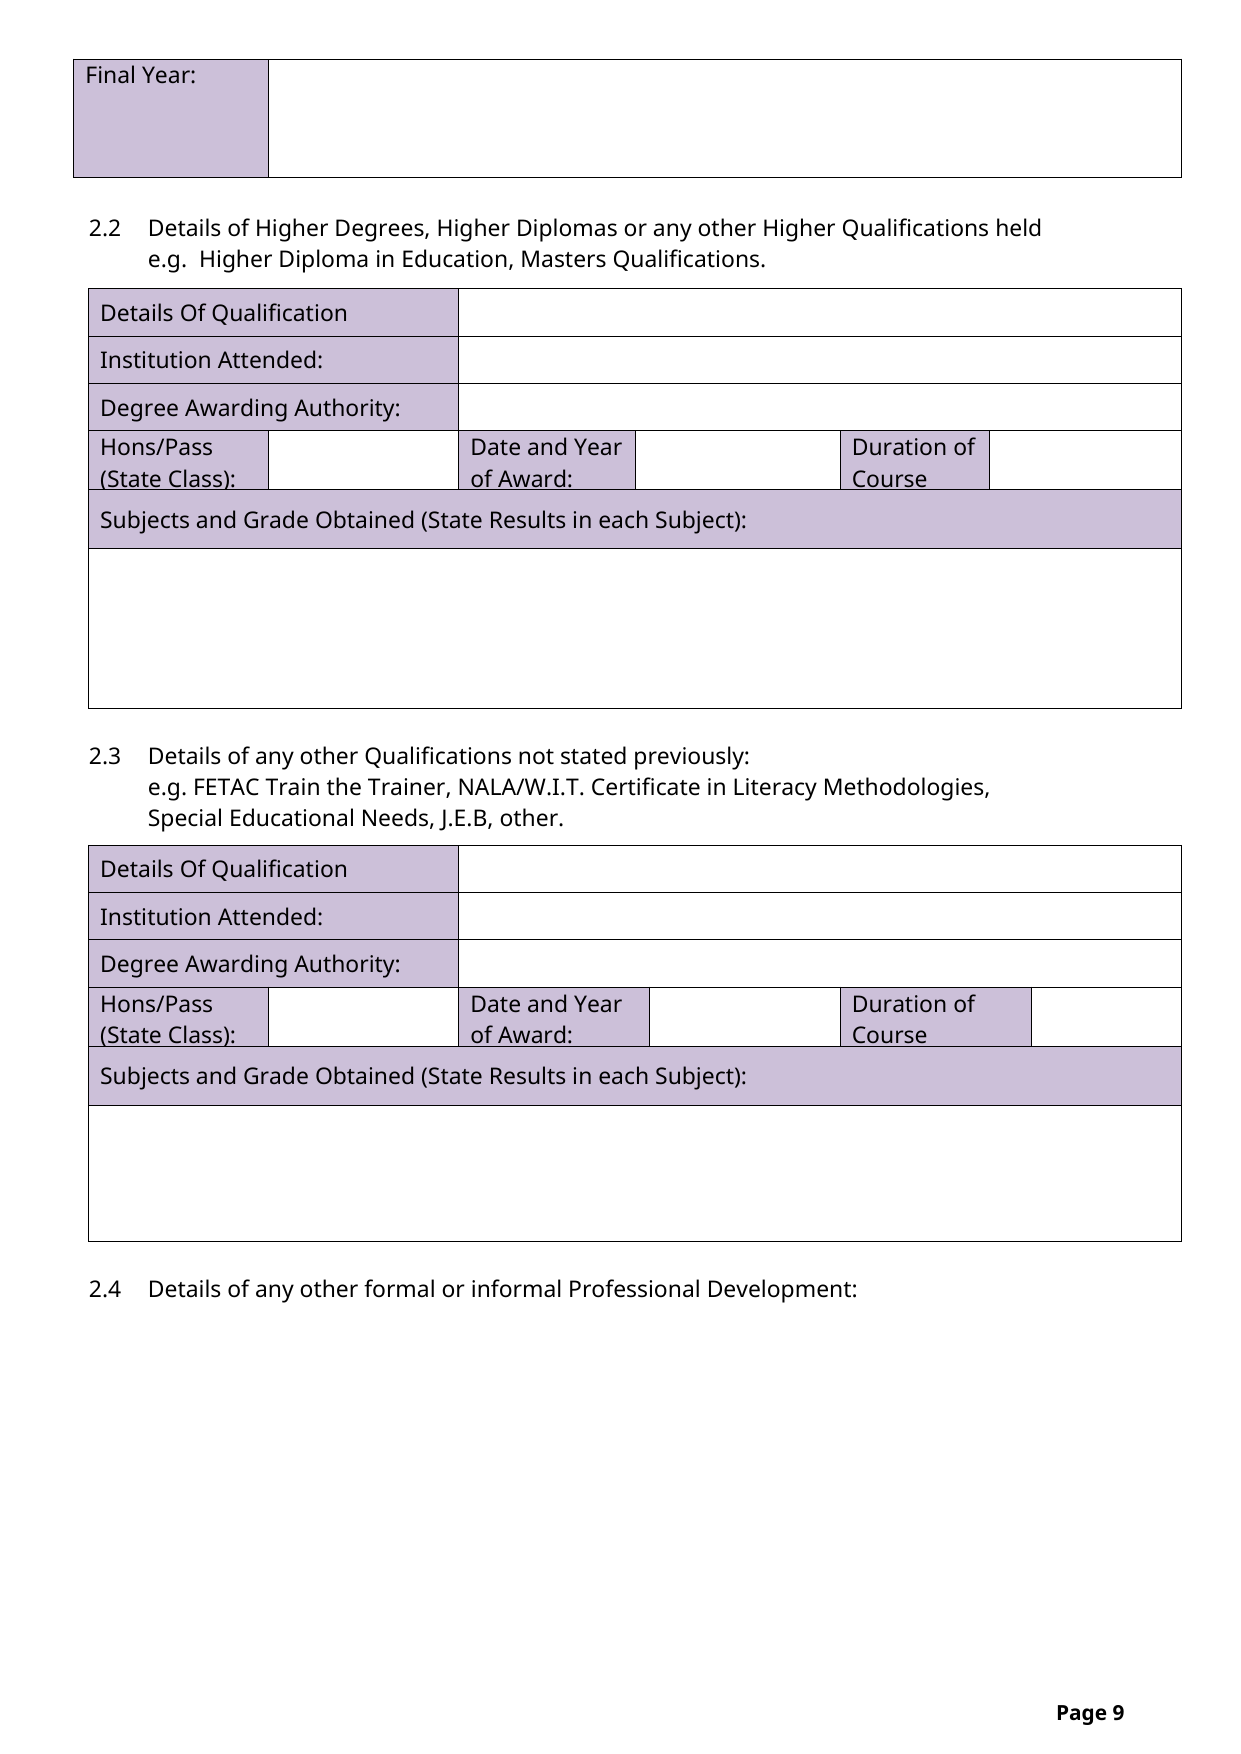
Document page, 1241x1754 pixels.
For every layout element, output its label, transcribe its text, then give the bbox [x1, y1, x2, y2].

table_cell [89, 549, 1181, 707]
table_cell [269, 60, 1181, 177]
table_cell Hons/Pass (State Class): [89, 431, 268, 489]
table_cell Subjects and Grade Obtained (State Results in each Subject): [89, 490, 1181, 548]
table_cell Duration of Course [841, 431, 989, 489]
table_cell [459, 384, 1181, 430]
table_cell Final Year: [74, 60, 268, 177]
text 2.3 Details of any other Qualifications not stated previously: [89, 740, 1152, 771]
table_cell Date and Year of Award: [459, 988, 649, 1046]
table_header [459, 846, 1181, 892]
text 2.4 Details of any other formal or informal Professional Development: [89, 1273, 1152, 1304]
table_cell [269, 988, 458, 1046]
table_cell [89, 1106, 1181, 1241]
table_cell Institution Attended: [89, 337, 458, 383]
table_cell [459, 940, 1181, 987]
table_cell [990, 431, 1181, 489]
table_cell Institution Attended: [89, 893, 458, 939]
text 2.2 Details of Higher Degrees, Higher Diplomas or any other Higher Qualifications held [89, 212, 1152, 243]
table_cell Subjects and Grade Obtained (State Results in each Subject): [89, 1047, 1181, 1105]
table_header [459, 289, 1181, 336]
text Special Educational Needs, J.E.B, other. [148, 802, 1152, 833]
table_cell Date and Year of Award: [459, 431, 635, 489]
table_header Details Of Qualification [89, 846, 458, 892]
table_cell [650, 988, 840, 1046]
table_header Details Of Qualification [89, 289, 458, 336]
text e.g. Higher Diploma in Education, Masters Qualifications. [148, 243, 1152, 274]
table_cell [636, 431, 840, 489]
table_cell [459, 337, 1181, 383]
table_cell [1032, 988, 1181, 1046]
table_cell [269, 431, 458, 489]
table_cell [459, 893, 1181, 939]
table_cell Degree Awarding Authority: [89, 940, 458, 987]
table_cell Duration of Course [841, 988, 1031, 1046]
text e.g. FETAC Train the Trainer, NALA/W.I.T. Certificate in Literacy Methodologies, [148, 771, 1152, 802]
table_cell Degree Awarding Authority: [89, 384, 458, 430]
table_cell Hons/Pass (State Class): [89, 988, 268, 1046]
